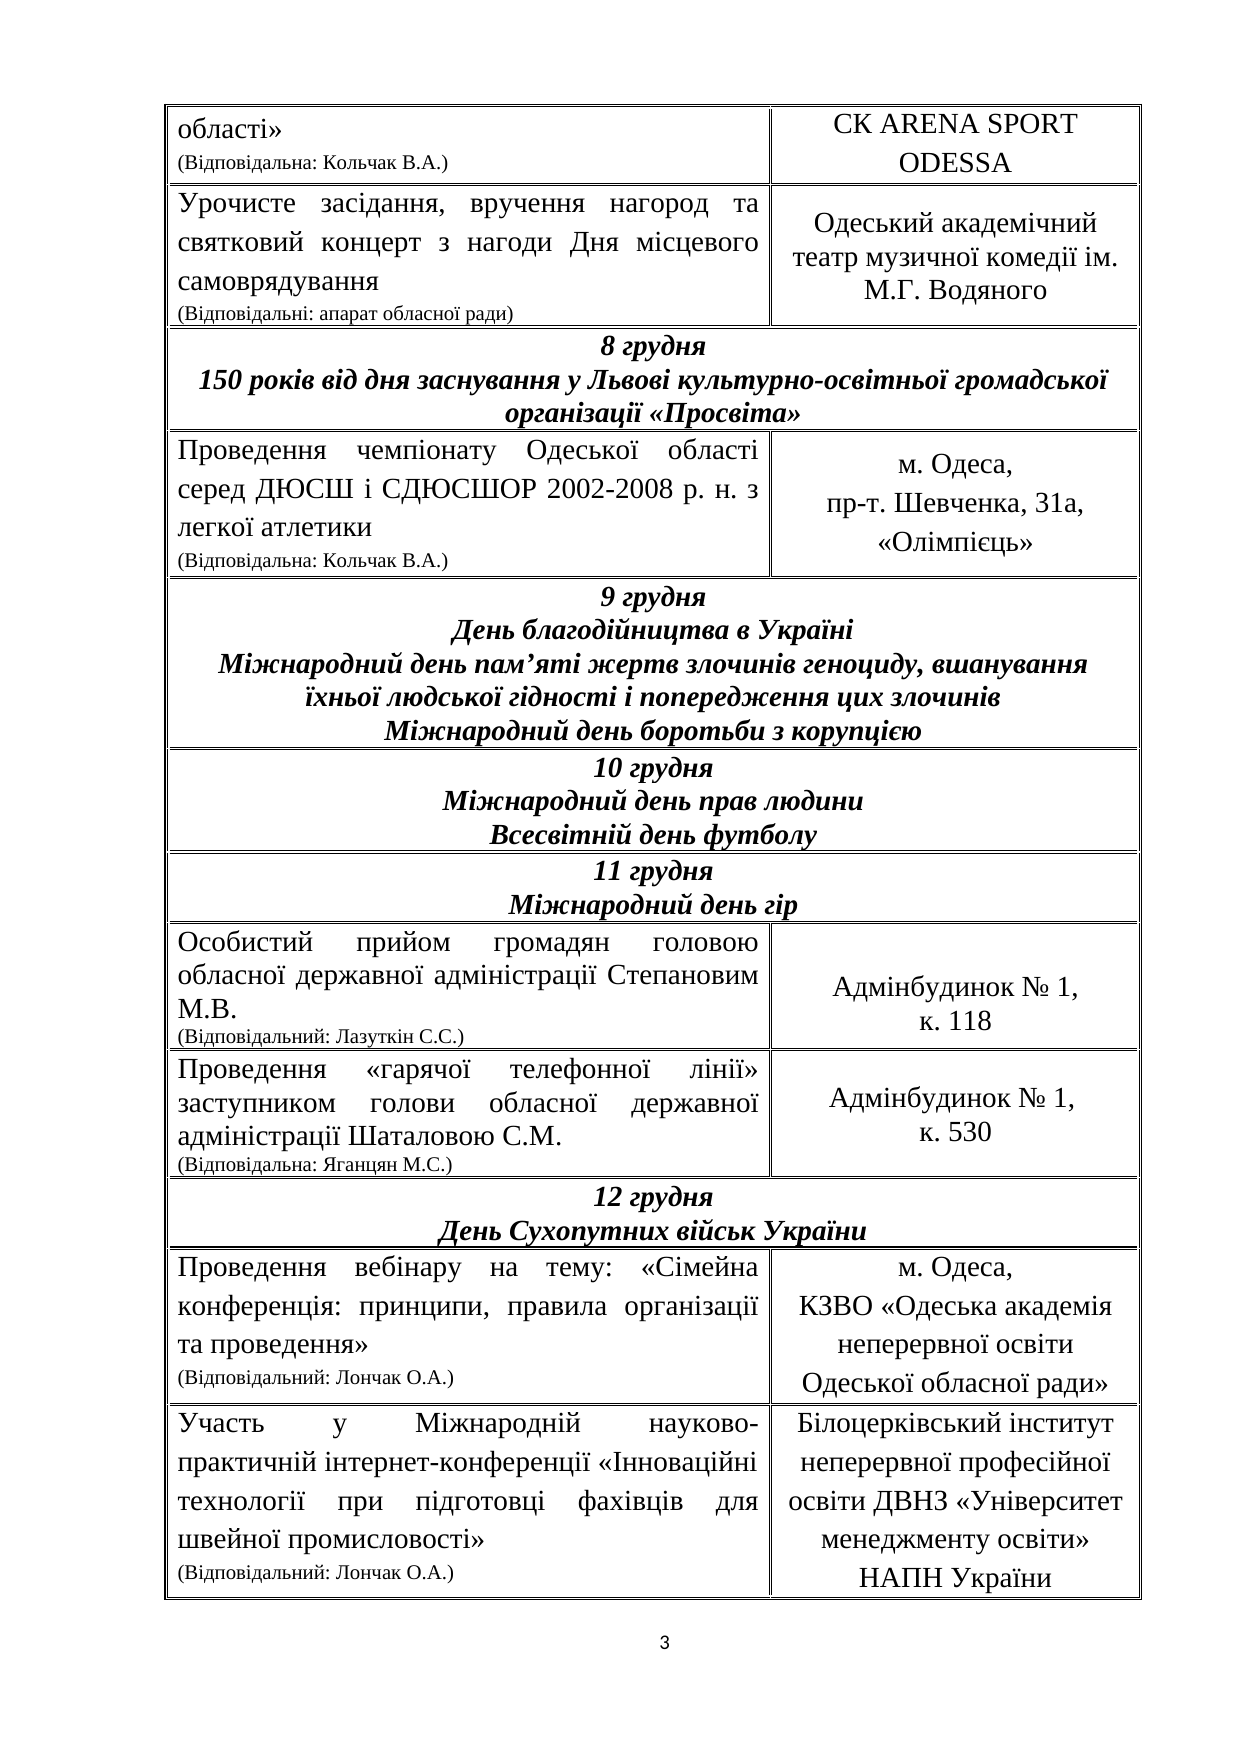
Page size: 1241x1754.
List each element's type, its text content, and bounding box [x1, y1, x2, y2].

table_cell 11 грудня Міжнародний день гір [166, 850, 1140, 921]
table_cell м. Одеса, пр-т. Шевченка, 31а, «Олімпієць» [770, 429, 1140, 576]
table_cell Проведення вебінару на тему: «Сімейна конференція: принципи, правила організації та проведення» (Відповідальний: Лончак О.А.) [168, 1246, 769, 1402]
table_cell 10 грудня Міжнародний день прав людини Всесвітній день футболу [168, 747, 1139, 850]
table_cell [770, 107, 1139, 182]
table_cell Адмінбудинок № 1, к. 118 [772, 921, 1139, 1048]
table_cell Одеський академічний театр музичної комедії ім. М.Г. Водяного [772, 183, 1139, 325]
table_cell Участь у Міжнародній науково-практичній інтернет-конференції «Інноваційні технології при підготовці фахівців для швейної промисловості» (Відповідальний: Лончак О.А.) [168, 1403, 770, 1597]
table_cell Проведення чемпіонату Одеської області серед ДЮСШ і СДЮСШОР 2002-2008 р. н. з легкої атлетики (Відповідальна: Кольчак В.А.) [166, 429, 770, 576]
table_cell Білоцерківський інститут неперервної професійної освіти ДВНЗ «Університет менеджменту освіти» НАПН України [770, 1403, 1139, 1597]
table_cell Адмінбудинок № 1, к. 530 [770, 1048, 1140, 1176]
table_cell 9 грудня День благодійництва в Україні Міжнародний день пам’яті жертв злочинів геноциду, вшанування їхньої людської гідності і попередження цих злочинів Міжнародний день боротьби з корупцією [168, 576, 1139, 747]
table_cell Урочисте засідання, вручення нагород та святковий концерт з нагоди Дня місцевого самоврядування (Відповідальні: апарат обласної ради) [168, 183, 769, 325]
table_cell м. Одеса, КЗВО «Одеська академія неперервної освіти Одеської обласної ради» [772, 1246, 1139, 1402]
table_cell Проведення «гарячої телефонної лінії» заступником голови обласної державної адміністрації Шаталовою С.М. (Відповідальна: Яганцян М.С.) [166, 1048, 770, 1176]
table_cell Особистий прийом громадян головою обласної державної адміністрації Степановим М.В. (Відповідальний: Лазуткін С.С.) [168, 921, 769, 1048]
table_cell 12 грудня День Сухопутних військ України [166, 1176, 1140, 1246]
table_cell 8 грудня 150 років від дня заснування у Львові культурно-освітньої громадської організації «Просвіта» [166, 325, 1140, 429]
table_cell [168, 107, 770, 182]
